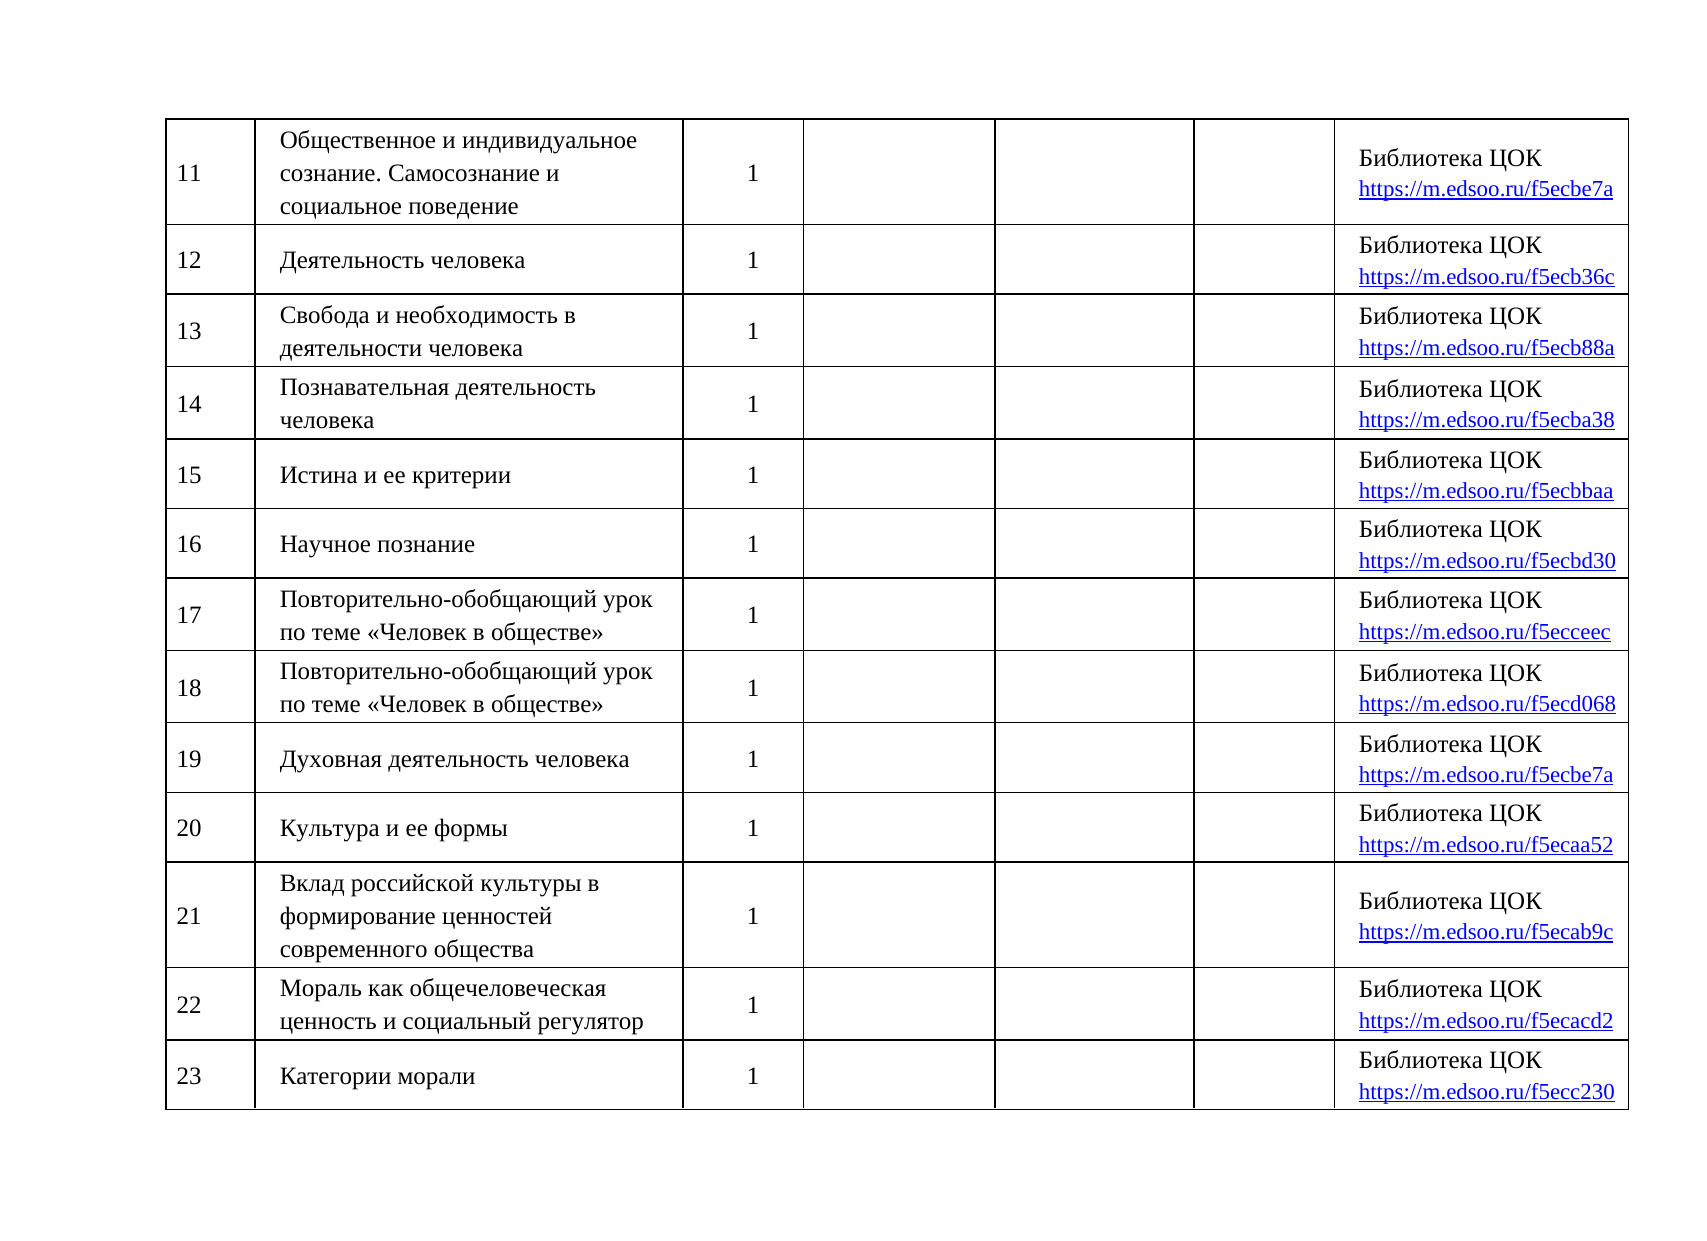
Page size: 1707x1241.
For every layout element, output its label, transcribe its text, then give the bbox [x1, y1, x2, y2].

table_cell [1195, 1041, 1334, 1108]
table_cell 1 [684, 651, 803, 722]
table_cell [996, 509, 1193, 577]
table_cell Категории морали [256, 1041, 682, 1108]
table_cell 1 [684, 295, 803, 366]
table_cell 21 [167, 863, 254, 966]
table_cell [1195, 225, 1334, 293]
table_cell Библиотека ЦОК https://m.edsoo.ru/f5ecbd30 [1335, 509, 1628, 577]
table_cell 1 [684, 367, 803, 438]
table_cell [804, 863, 994, 966]
table_cell Библиотека ЦОК https://m.edsoo.ru/f5ecbe7a [1335, 723, 1628, 791]
table_cell Библиотека ЦОК https://m.edsoo.ru/f5ecba38 [1335, 367, 1628, 438]
table_cell [804, 225, 994, 293]
table_cell [996, 651, 1193, 722]
table_cell Библиотека ЦОК https://m.edsoo.ru/f5ecbe7a [1335, 120, 1628, 223]
table_cell 1 [684, 440, 803, 507]
table_cell 1 [684, 793, 803, 861]
table_cell 1 [684, 225, 803, 293]
table_cell Повторительно-обобщающий урок по теме «Человек в обществе» [256, 579, 682, 649]
table_cell 13 [167, 295, 254, 366]
table_cell 1 [684, 723, 803, 791]
table_cell Повторительно-обобщающий урок по теме «Человек в обществе» [256, 651, 682, 722]
table_cell Библиотека ЦОК https://m.edsoo.ru/f5ecacd2 [1335, 968, 1628, 1039]
table_cell [996, 579, 1193, 649]
table_cell Вклад российской культуры в формирование ценностей современного общества [256, 863, 682, 966]
table_cell 14 [167, 367, 254, 438]
table_cell 15 [167, 440, 254, 507]
table_cell [804, 651, 994, 722]
table_cell [996, 1041, 1193, 1108]
table_cell 16 [167, 509, 254, 577]
table_cell 20 [167, 793, 254, 861]
table_cell Истина и ее критерии [256, 440, 682, 507]
table_cell [804, 440, 994, 507]
table_cell [804, 968, 994, 1039]
table_cell [1195, 120, 1334, 223]
table_cell 1 [684, 579, 803, 649]
table_cell [1195, 295, 1334, 366]
table_cell 11 [167, 120, 254, 223]
table_cell [1195, 793, 1334, 861]
table_cell [1195, 367, 1334, 438]
table_cell [996, 120, 1193, 223]
table_cell Библиотека ЦОК https://m.edsoo.ru/f5ecaa52 [1335, 793, 1628, 861]
table_cell 12 [167, 225, 254, 293]
table_cell 22 [167, 968, 254, 1039]
table_cell Библиотека ЦОК https://m.edsoo.ru/f5ecceec [1335, 579, 1628, 649]
table_cell [1195, 863, 1334, 966]
table_cell 18 [167, 651, 254, 722]
table_cell [804, 295, 994, 366]
table_cell [996, 863, 1193, 966]
table_cell Мораль как общечеловеческая ценность и социальный регулятор [256, 968, 682, 1039]
table_cell Научное познание [256, 509, 682, 577]
table_cell Библиотека ЦОК https://m.edsoo.ru/f5ecb88a [1335, 295, 1628, 366]
table_cell [996, 367, 1193, 438]
table_cell [804, 367, 994, 438]
table_cell Общественное и индивидуальное сознание. Самосознание и социальное поведение [256, 120, 682, 223]
table_cell Библиотека ЦОК https://m.edsoo.ru/f5ecd068 [1335, 651, 1628, 722]
table_cell [996, 968, 1193, 1039]
table_cell Культура и ее формы [256, 793, 682, 861]
table_cell Духовная деятельность человека [256, 723, 682, 791]
table_cell Библиотека ЦОК https://m.edsoo.ru/f5ecbbaa [1335, 440, 1628, 507]
table_cell [996, 793, 1193, 861]
table_cell [804, 120, 994, 223]
table_cell Библиотека ЦОК https://m.edsoo.ru/f5ecc230 [1335, 1041, 1628, 1108]
table_cell [1195, 968, 1334, 1039]
table_cell [996, 225, 1193, 293]
table_cell [1195, 651, 1334, 722]
table_cell 1 [684, 968, 803, 1039]
table_cell 17 [167, 579, 254, 649]
table_cell Познавательная деятельность человека [256, 367, 682, 438]
table_cell [804, 723, 994, 791]
table_cell [1195, 440, 1334, 507]
table_cell [804, 509, 994, 577]
table_cell 1 [684, 120, 803, 223]
table_cell [1195, 579, 1334, 649]
table_cell [996, 723, 1193, 791]
table_cell Библиотека ЦОК https://m.edsoo.ru/f5ecb36c [1335, 225, 1628, 293]
table_cell Библиотека ЦОК https://m.edsoo.ru/f5ecab9c [1335, 863, 1628, 966]
table_cell Деятельность человека [256, 225, 682, 293]
table_cell [804, 579, 994, 649]
table_cell 23 [167, 1041, 254, 1108]
table_cell 1 [684, 1041, 803, 1108]
table_cell Свобода и необходимость в деятельности человека [256, 295, 682, 366]
table_cell 1 [684, 863, 803, 966]
table_cell [996, 440, 1193, 507]
table_cell [804, 1041, 994, 1108]
table_cell [1195, 723, 1334, 791]
table_cell 1 [684, 509, 803, 577]
table_cell [1195, 509, 1334, 577]
table_cell [804, 793, 994, 861]
table_cell 19 [167, 723, 254, 791]
table_cell [996, 295, 1193, 366]
